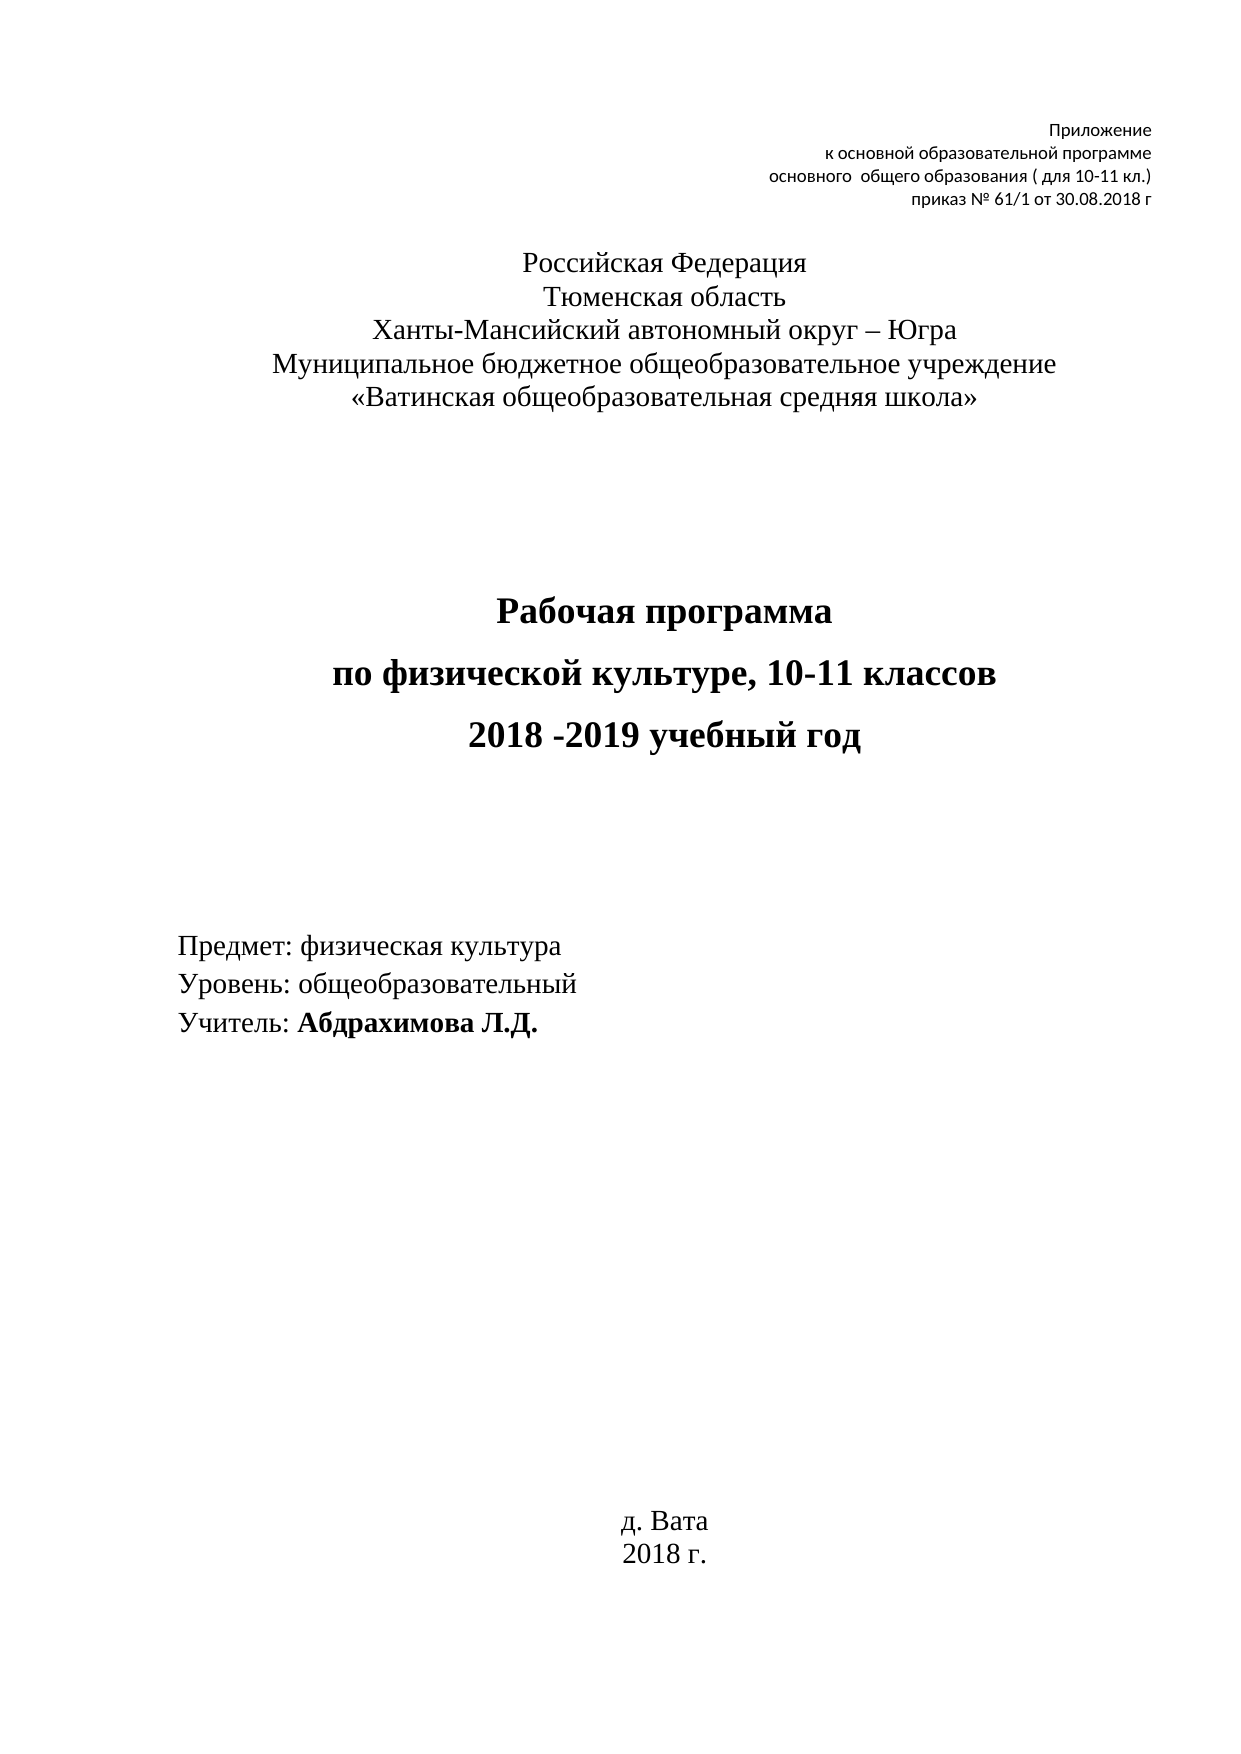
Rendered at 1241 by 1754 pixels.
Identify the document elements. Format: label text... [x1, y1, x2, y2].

text Ханты-Мансийский автономный округ – Югра [177, 312, 1152, 346]
text к основной образовательной программе [177, 141, 1152, 164]
text Предмет: физическая культура [177, 928, 1152, 961]
text д. Вата [177, 1503, 1152, 1536]
text «Ватинская общеобразовательная средняя школа» [177, 379, 1152, 413]
text Учитель: Абдрахимова Л.Д. [177, 1005, 1152, 1038]
text Уровень: общеобразовательный [177, 966, 1152, 1000]
text основного общего образования ( для 10-11 кл.) [177, 164, 1152, 187]
text приказ № 61/1 от 30.08.2018 г [177, 187, 1152, 210]
text 2018 -2019 учебный год [177, 712, 1152, 756]
text по физической культуре, 10-11 классов [177, 650, 1152, 693]
text 2018 г. [177, 1536, 1152, 1570]
text Муниципальное бюджетное общеобразовательное учреждение [177, 346, 1152, 379]
text Тюменская область [177, 279, 1152, 312]
text Российская Федерация [177, 245, 1152, 279]
text Приложение [177, 118, 1152, 141]
text Рабочая программа [177, 588, 1152, 631]
